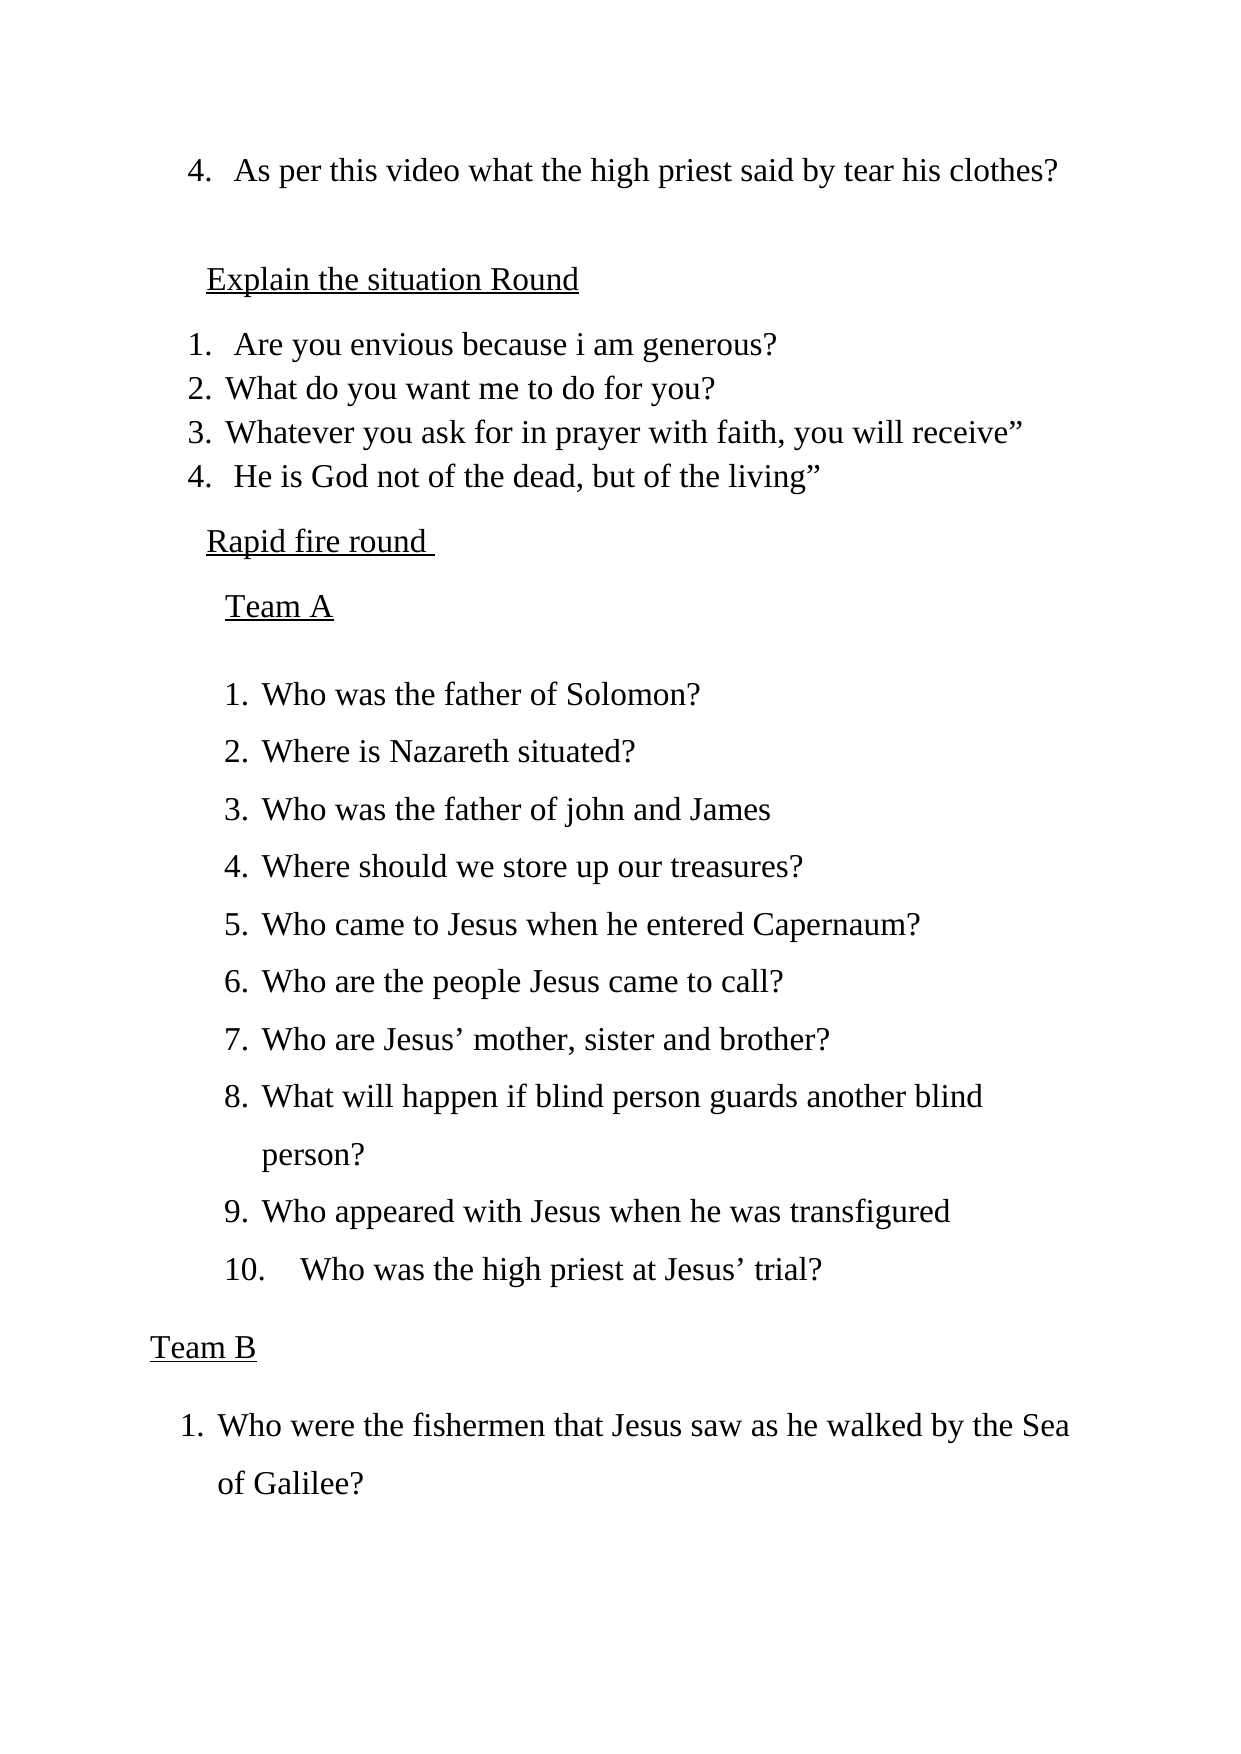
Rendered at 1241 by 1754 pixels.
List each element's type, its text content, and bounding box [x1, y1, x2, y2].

list Where should we store up our treasures? [224, 846, 1090, 885]
list Are you envious because i am generous? [187, 324, 1090, 362]
list Who was the father of Solomon? [224, 674, 1090, 712]
list Who are Jesus’ mother, sister and brother? [224, 1019, 1090, 1057]
text Team B [150, 1327, 1090, 1366]
list He is God not of the dead, but of the living” [187, 456, 1090, 494]
list Who was the father of john and James [224, 789, 1090, 827]
list What will happen if blind person guards another blind person? [224, 1076, 1090, 1172]
list Team A [225, 586, 1090, 624]
list Whatever you ask for in prayer with faith, you will receive” [187, 412, 1090, 450]
list Who appeared with Jesus when he was transfigured [224, 1191, 1090, 1230]
list Who were the fishermen that Jesus saw as he walked by the Sea of Galilee? [179, 1406, 1090, 1501]
list Who came to Jesus when he entered Capernaum? [224, 904, 1090, 942]
list As per this video what the high priest said by tear his clothes? [187, 150, 1090, 188]
list Who was the high priest at Jesus’ trial? [224, 1249, 1090, 1287]
text Rapid fire round [206, 521, 1090, 559]
text Explain the situation Round [206, 259, 1090, 297]
list Where is Nazareth situated? [224, 731, 1090, 770]
list What do you want me to do for you? [187, 368, 1090, 406]
list Who are the people Jesus came to call? [224, 961, 1090, 1000]
